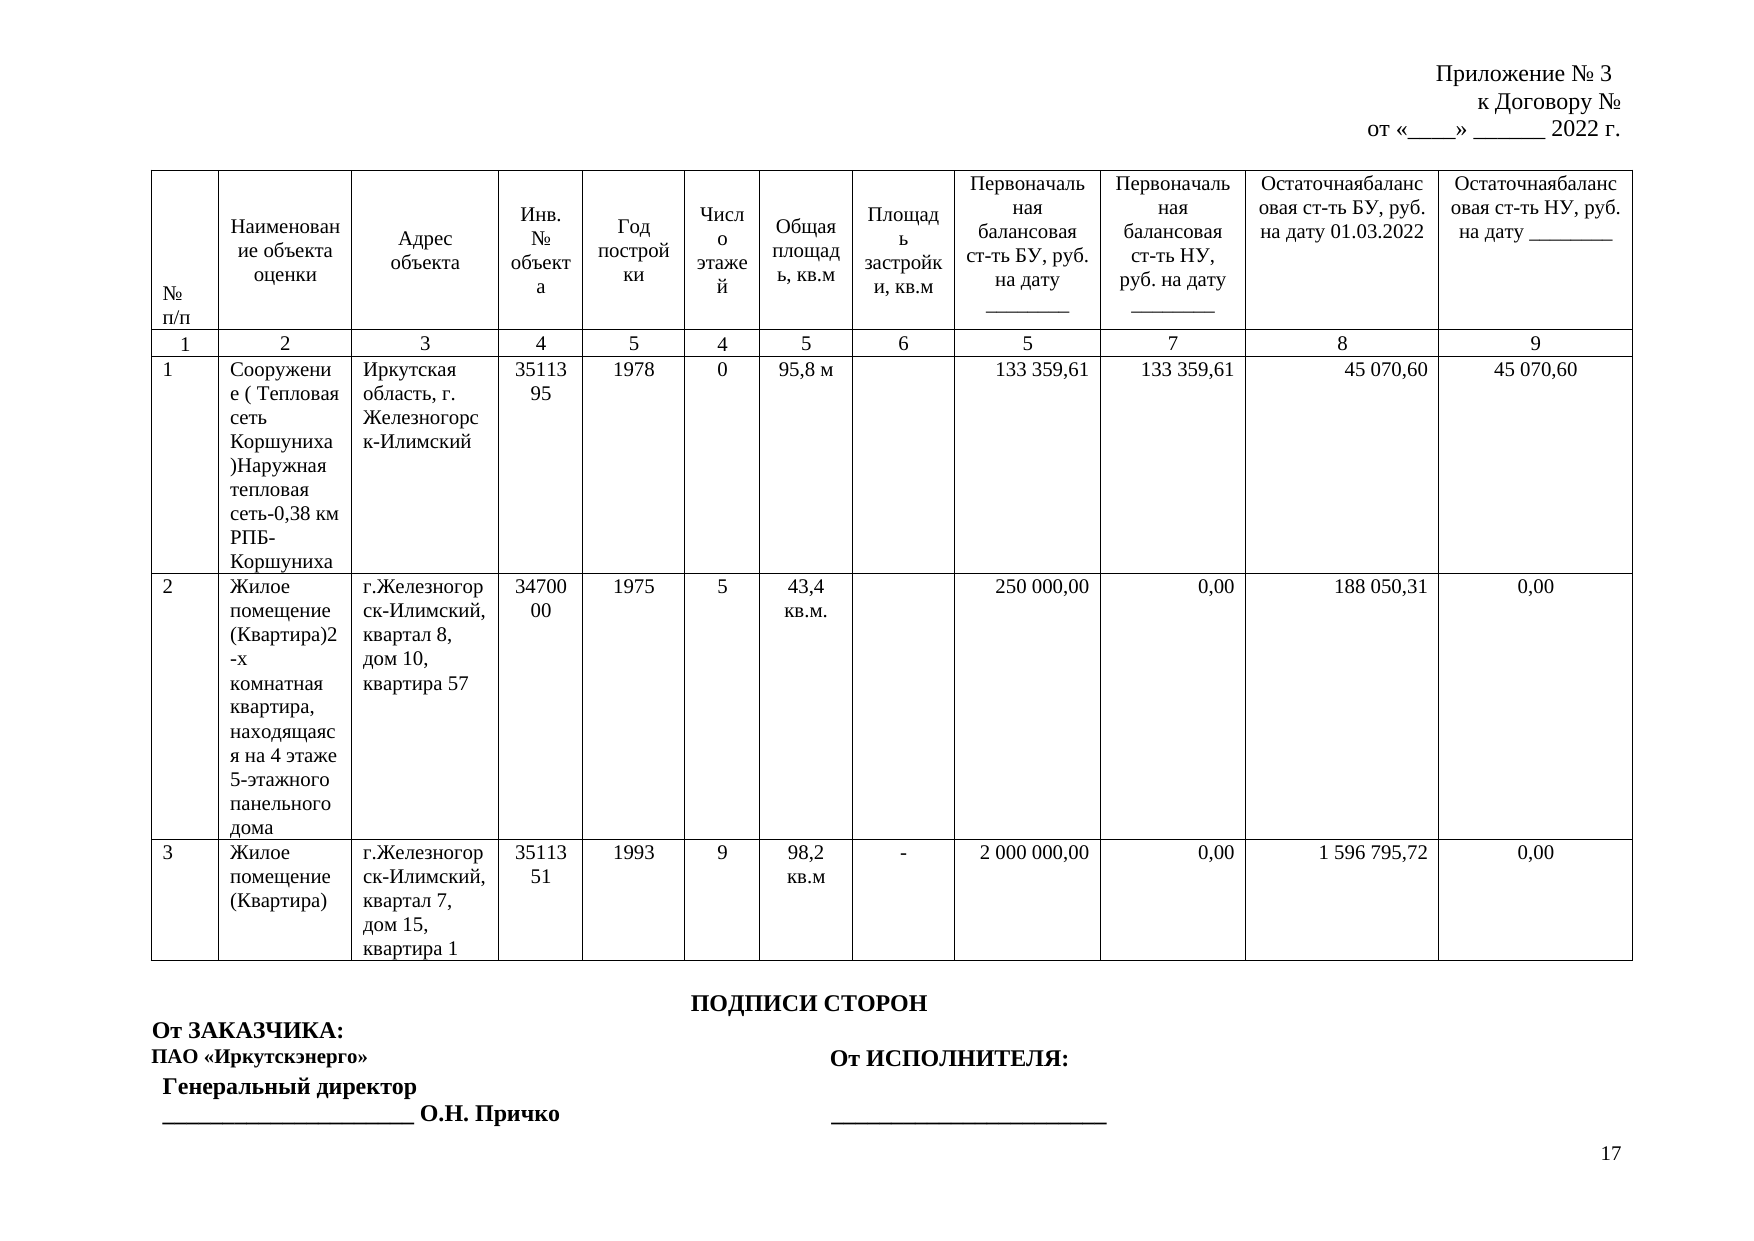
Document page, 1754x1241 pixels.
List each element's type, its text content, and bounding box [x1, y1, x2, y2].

table_cell 3 [352, 330, 498, 356]
table_cell 4 [685, 330, 759, 356]
table_cell 2 [219, 330, 351, 356]
table_header Первоначальная балансовая ст-ть БУ, руб. на дату ________ [955, 171, 1100, 329]
table_cell 45 070,60 [1439, 357, 1632, 573]
table_header № п/п [152, 171, 218, 329]
table_cell Иркутская область, г. Железногорск-Илимский [352, 357, 498, 573]
table_cell 4 [499, 330, 582, 356]
table_cell 250 000,00 [955, 574, 1100, 839]
table_cell 1993 [583, 840, 684, 960]
table_cell 188 050,31 [1246, 574, 1438, 839]
text Приложение № 3 [162, 59, 1621, 87]
table_cell 1975 [583, 574, 684, 839]
table_cell 5 [955, 330, 1100, 356]
text к Договору № [162, 87, 1621, 114]
table_cell г.Железногорск-Илимский, квартал 8, дом 10, квартира 57 [352, 574, 498, 839]
table_header Остаточнаябалансовая ст-ть БУ, руб. на дату 01.03.2022 [1246, 171, 1438, 329]
table_header Год постройки [583, 171, 684, 329]
table_cell 5 [760, 330, 852, 356]
table_header Площадь застройки, кв.м [853, 171, 954, 329]
table_cell - [853, 840, 954, 960]
table_cell 3470000 [499, 574, 582, 839]
table_cell 0,00 [1101, 840, 1245, 960]
table_cell г.Железногорск-Илимский, квартал 7, дом 15, квартира 1 [352, 840, 498, 960]
table_cell 3511395 [499, 357, 582, 573]
table_cell 9 [1439, 330, 1632, 356]
table_header Остаточнаябалансовая ст-ть НУ, руб. на дату ________ [1439, 171, 1632, 329]
table_cell 98,2 кв.м [760, 840, 852, 960]
table_header Число этажей [685, 171, 759, 329]
table_cell 6 [853, 330, 954, 356]
table_cell 8 [1246, 330, 1438, 356]
table_cell 1 [152, 330, 218, 356]
table_cell 133 359,61 [955, 357, 1100, 573]
table_cell 2 000 000,00 [955, 840, 1100, 960]
table_cell 5 [685, 574, 759, 839]
table_cell 95,8 м [760, 357, 852, 573]
table_cell Сооружение ( Тепловая сеть Коршуниха )Наружная тепловая сеть-0,38 км РПБ-Коршуниха [219, 357, 351, 573]
text Генеральный директор [162, 1072, 1641, 1099]
table_cell 9 [685, 840, 759, 960]
table_cell 2 [152, 574, 218, 839]
table_cell 5 [583, 330, 684, 356]
table_cell 1978 [583, 357, 684, 573]
table_cell 43,4 кв.м. [760, 574, 852, 839]
table_cell 45 070,60 [1246, 357, 1438, 573]
table_cell 0,00 [1439, 574, 1632, 839]
text от «____» ______ 2022 г. [162, 114, 1621, 142]
table_cell [853, 357, 954, 573]
table_header Общая площадь, кв.м [760, 171, 852, 329]
table_header Адрес объекта [352, 171, 498, 329]
table_cell Жилое помещение (Квартира)2-х комнатная квартира, находящаяся на 4 этаже 5-этажного панельного дома [219, 574, 351, 839]
table_cell 3511351 [499, 840, 582, 960]
table_header Инв. № объекта [499, 171, 582, 329]
table_cell 1 [152, 357, 218, 573]
table_header Первоначальная балансовая ст-ть НУ, руб. на дату ________ [1101, 171, 1245, 329]
table_header Наименование объекта оценки [219, 171, 351, 329]
table_header От ЗАКАЗЧИКА: ПАО «Иркутскэнерго» [151, 989, 679, 1072]
table_cell 0,00 [1101, 574, 1245, 839]
table_cell [853, 574, 954, 839]
table_cell Жилое помещение (Квартира) [219, 840, 351, 960]
table_cell 1 596 795,72 [1246, 840, 1438, 960]
text _____________________ О.Н. Причко _______________________ [162, 1099, 1641, 1127]
table_cell 0 [685, 357, 759, 573]
table_cell 3 [152, 840, 218, 960]
table_cell 133 359,61 [1101, 357, 1245, 573]
table_cell 0,00 [1439, 840, 1632, 960]
table_header ПОДПИСИ СТОРОН От ИСПОЛНИТЕЛЯ: [679, 989, 1359, 1072]
table_cell 7 [1101, 330, 1245, 356]
